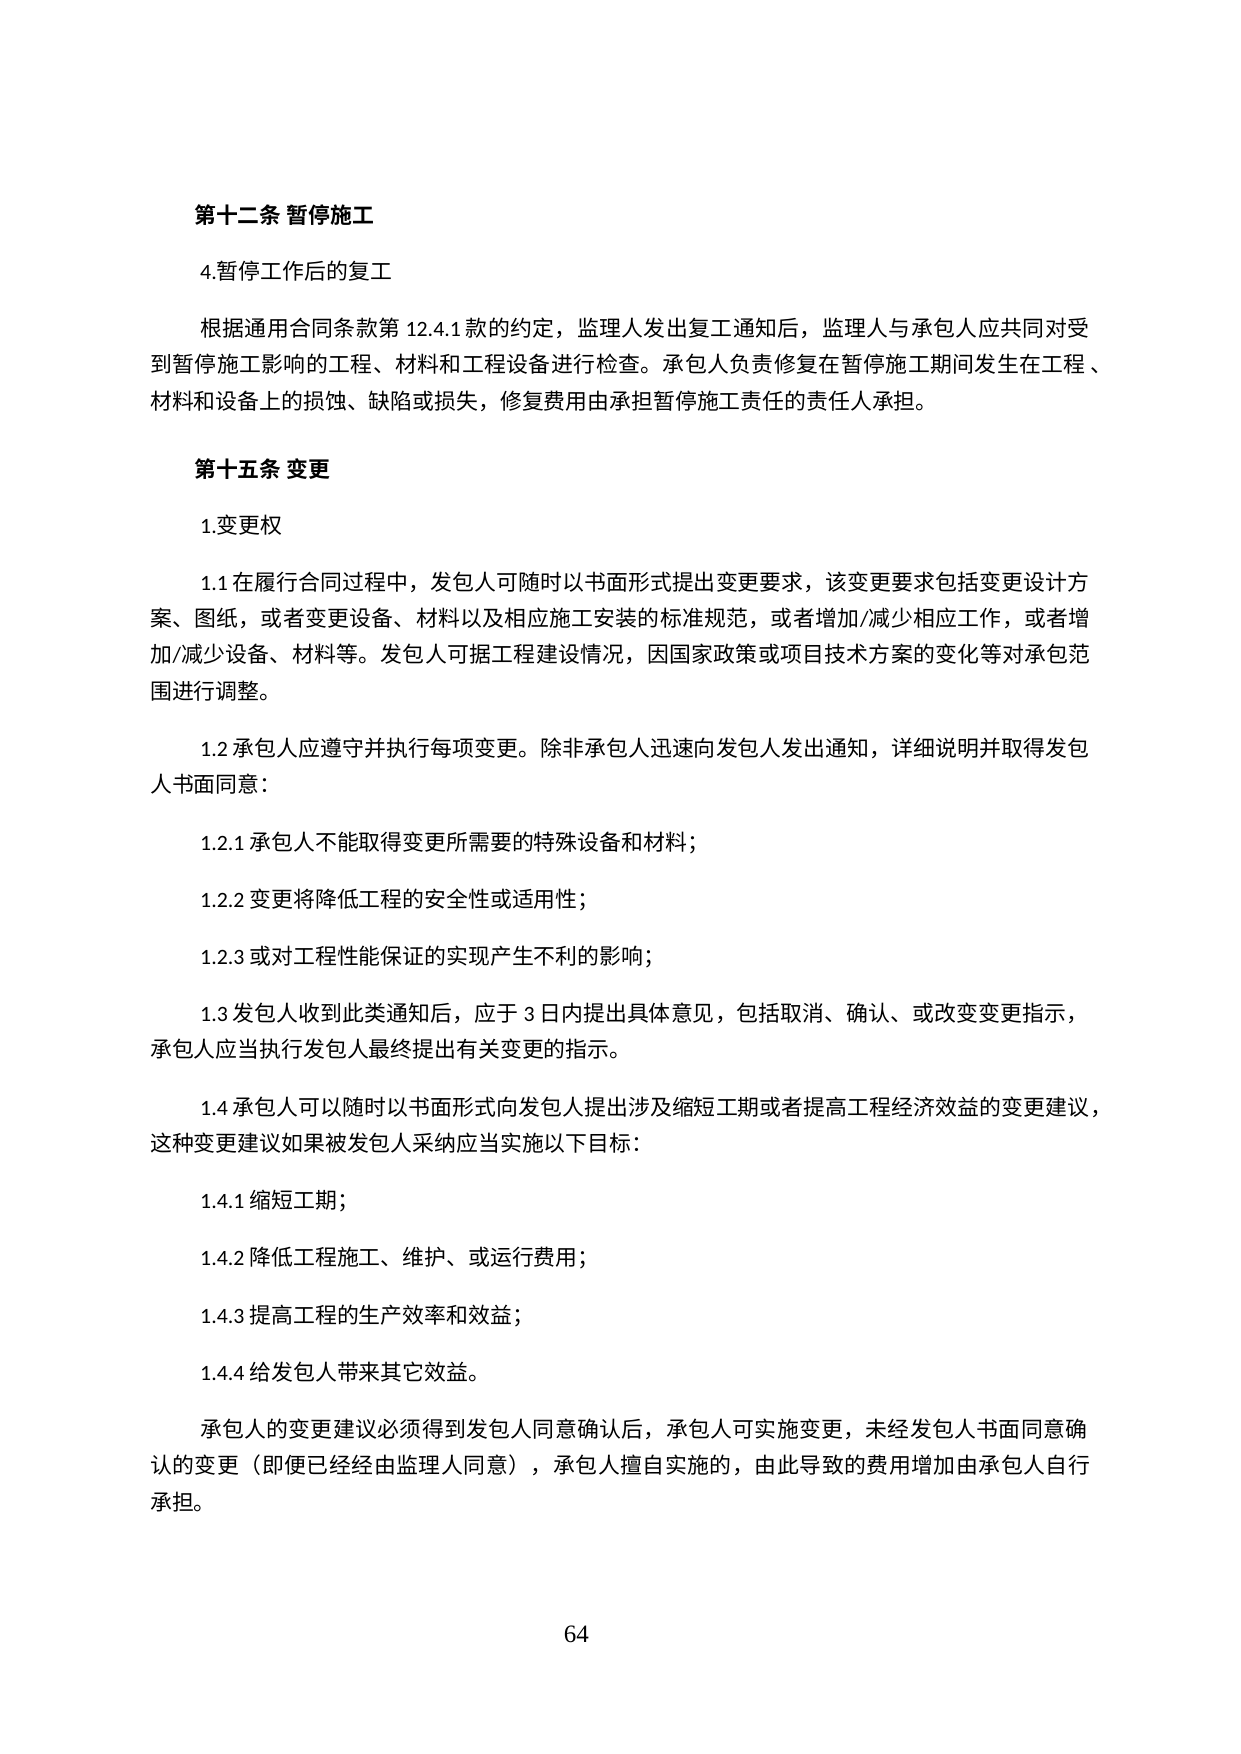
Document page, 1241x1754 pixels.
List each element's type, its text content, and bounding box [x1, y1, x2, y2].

subtitle 第十五条 变更 [150, 441, 1090, 487]
text 1.2.3 或对工程性能保证的实现产生不利的影响； [150, 939, 1090, 971]
text 1.4承包人可以随时以书面形式向发包人提出涉及缩短工期或者提高工程经济效益的变更建议，这种变更建议如果被发包人采纳应当实施以下目标： [150, 1090, 1090, 1158]
text 1.4.2 降低工程施工、维护、或运行费用； [150, 1240, 1090, 1272]
text 1.2.1 承包人不能取得变更所需要的特殊设备和材料； [150, 824, 1090, 856]
text 1.4.1 缩短工期； [150, 1183, 1090, 1215]
text 1.2承包人应遵守并执行每项变更。除非承包人迅速向发包人发出通知，详细说明并取得发包人书面同意： [150, 731, 1090, 799]
text 4.暂停工作后的复工 [150, 254, 1090, 286]
text 1.2.2 变更将降低工程的安全性或适用性； [150, 882, 1090, 913]
text 1.4.4 给发包人带来其它效益。 [150, 1355, 1090, 1386]
text 根据通用合同条款第12.4.1款的约定，监理人发出复工通知后，监理人与承包人应共同对受到暂停施工影响的工程、材料和工程设备进行检查。承包人负责修复在暂停施工期间发生在工程、材料和设备上的损蚀、缺陷或损失，修复费用由承担暂停施工责任的责任人承担。 [150, 311, 1090, 415]
text 1.1在履行合同过程中，发包人可随时以书面形式提出变更要求，该变更要求包括变更设计方案、图纸，或者变更设备、材料以及相应施工安装的标准规范，或者增加/减少相应工作，或者增加/减少设备、材料等。发包人可据工程建设情况，因国家政策或项目技术方案的变化等对承包范围进行调整。 [150, 565, 1090, 706]
text 1.3发包人收到此类通知后，应于3日内提出具体意见，包括取消、确认、或改变变更指示，承包人应当执行发包人最终提出有关变更的指示。 [150, 996, 1090, 1064]
text 1.变更权 [150, 508, 1090, 539]
subtitle 第十二条 暂停施工 [150, 187, 1090, 233]
text 1.4.3 提高工程的生产效率和效益； [150, 1298, 1090, 1329]
text 承包人的变更建议必须得到发包人同意确认后，承包人可实施变更，未经发包人书面同意确认的变更（即便已经经由监理人同意），承包人擅自实施的，由此导致的费用增加由承包人自行承担。 [150, 1412, 1090, 1516]
